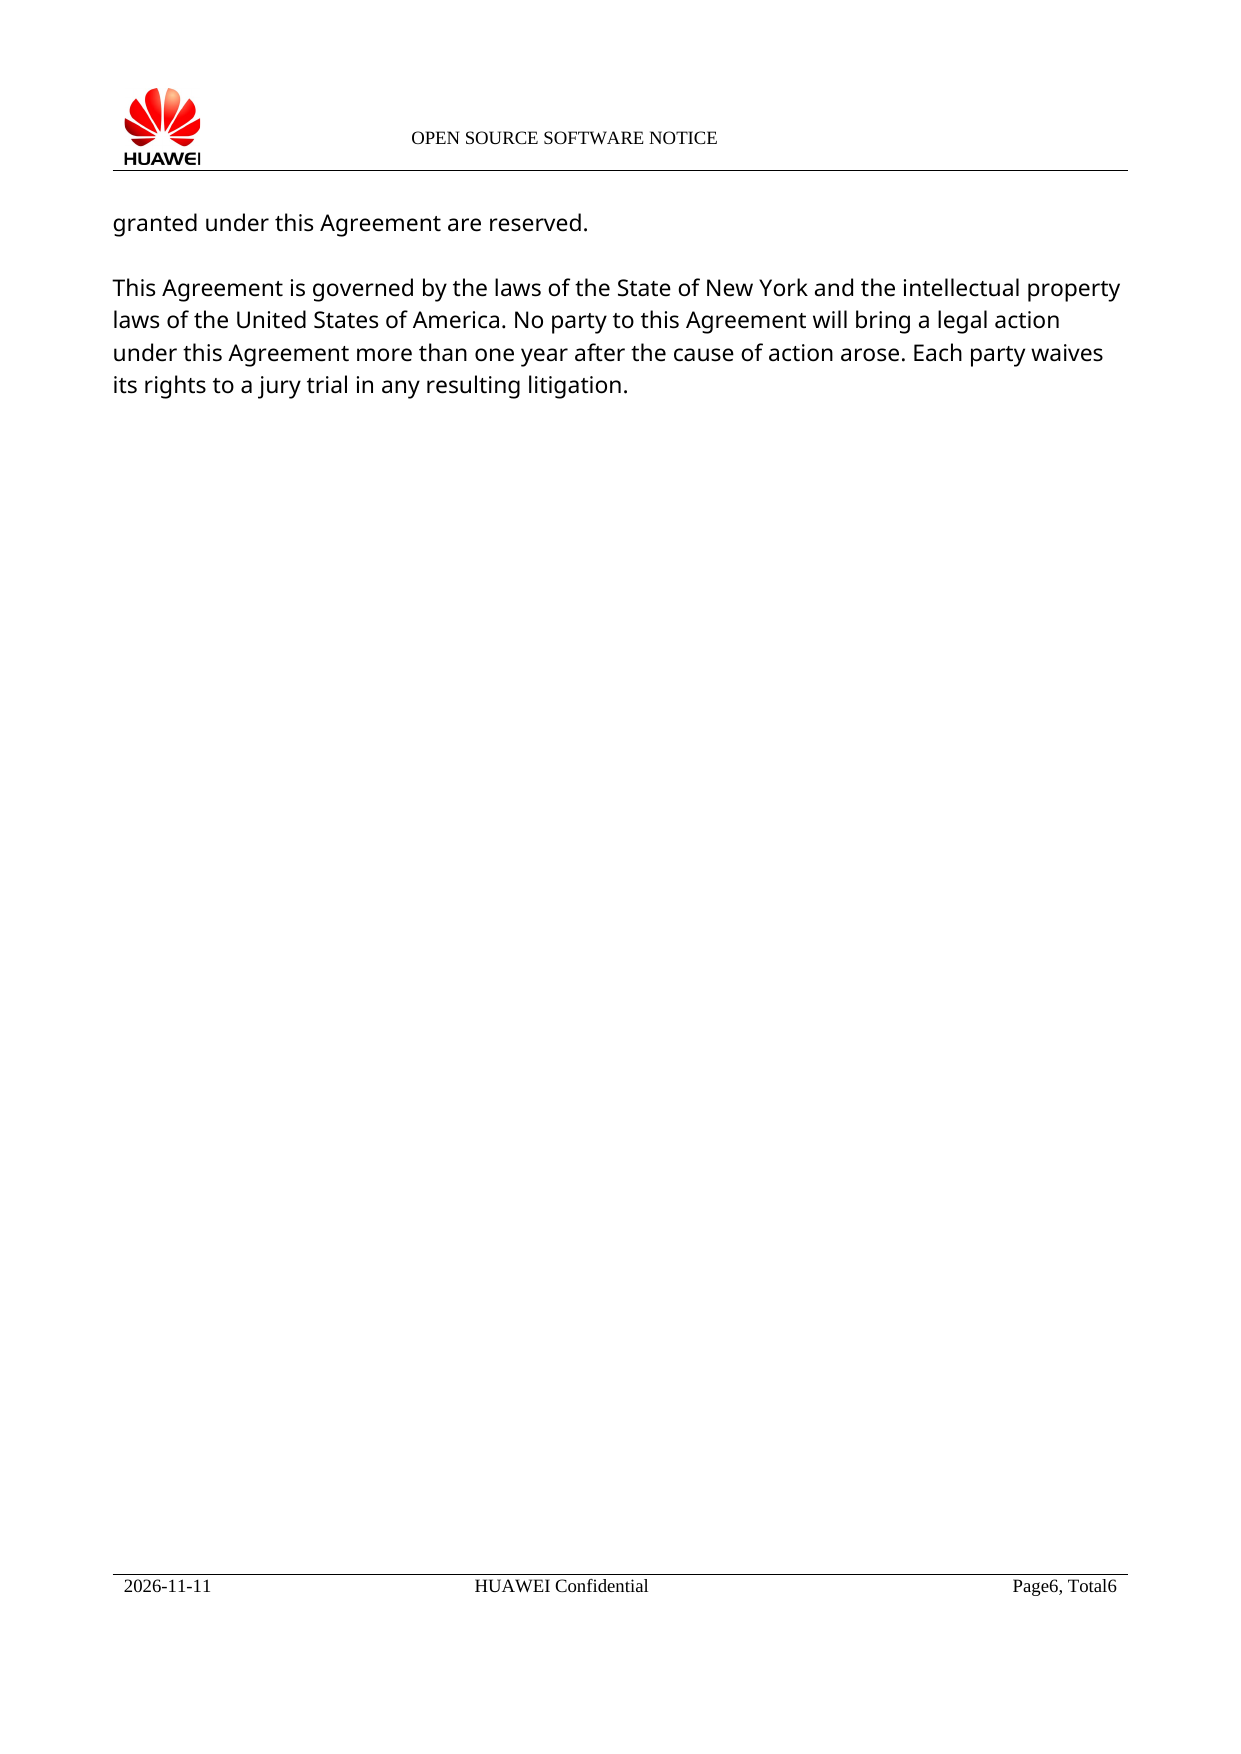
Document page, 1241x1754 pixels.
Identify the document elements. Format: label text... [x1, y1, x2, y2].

picture [124, 88, 201, 165]
text This Agreement is governed by the laws of the State of New York and the intellectual property laws of the United States of America. No party to this Agreement will bring a legal action under this Agreement more than one year after the cause of action arose. Each party waives its rights to a jury trial in any resulting litigation. [112, 271, 1128, 401]
